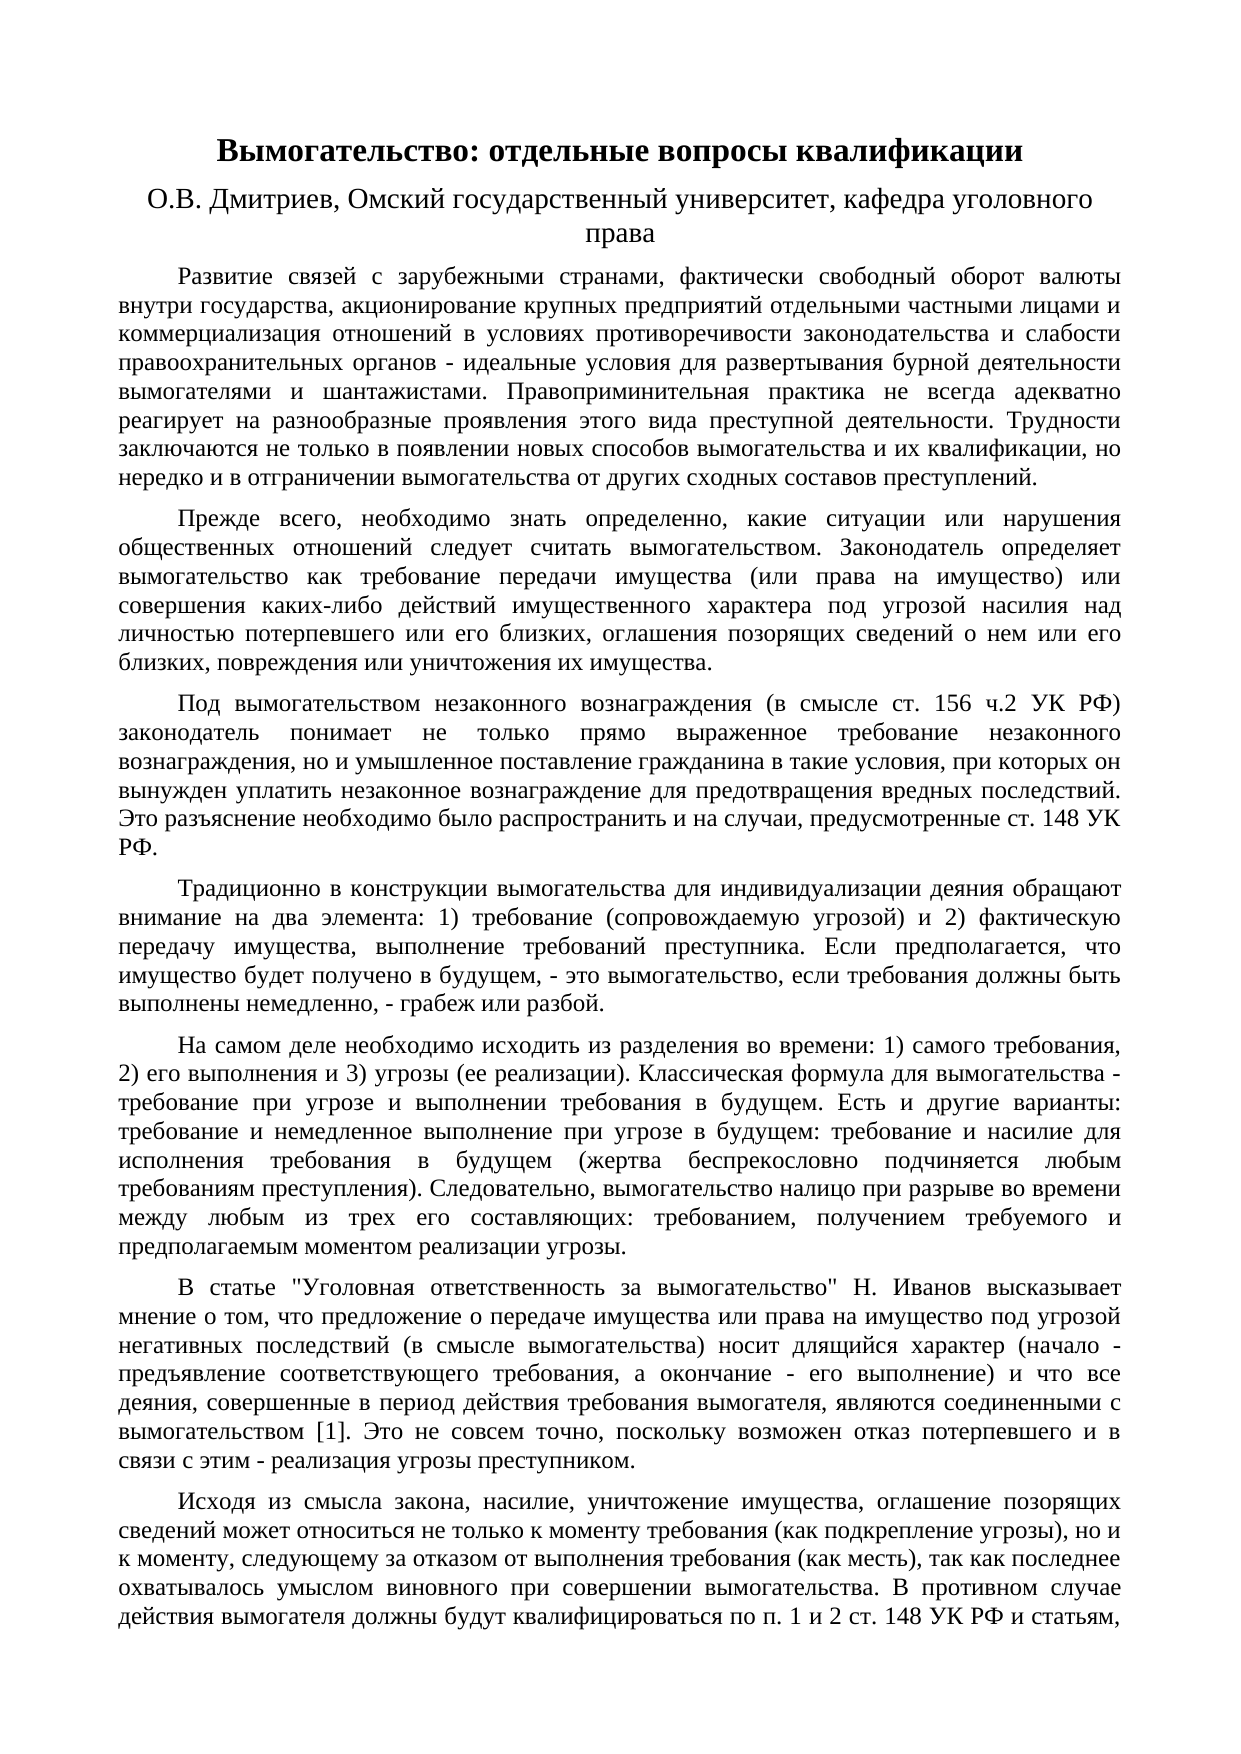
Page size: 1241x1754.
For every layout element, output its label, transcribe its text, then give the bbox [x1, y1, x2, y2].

text Прежде всего, необходимо знать определенно, какие ситуации или нарушения общественных отношений следует считать вымогательством. Законодатель определяет вымогательство как требование передачи имущества (или права на имущество) или совершения каких-либо действий имущественного характера под угрозой насилия над личностью потерпевшего или его близких, оглашения позорящих сведений о нем или его близких, повреждения или уничтожения их имущества. [118, 503, 1122, 676]
text О.В. Дмитриев, Омский государственный университет, кафедра уголовного права [118, 181, 1122, 248]
text Вымогательство: отдельные вопросы квалификации [118, 131, 1122, 169]
text На самом деле необходимо исходить из разделения во времени: 1) самого требования, 2) его выполнения и 3) угрозы (ее реализации). Классическая формула для вымогательства - требование при угрозе и выполнении требования в будущем. Есть и другие варианты: требование и немедленное выполнение при угрозе в будущем: требование и насилие для исполнения требования в будущем (жертва беспрекословно подчиняется любым требованиям преступления). Следовательно, вымогательство налицо при разрыве во времени между любым из трех его составляющих: требованием, получением требуемого и предполагаемым моментом реализации угрозы. [118, 1030, 1122, 1260]
text Под вымогательством незаконного вознаграждения (в смысле ст. 156 ч.2 УК РФ) законодатель понимает не только прямо выраженное требование незаконного вознаграждения, но и умышленное поставление гражданина в такие условия, при которых он вынужден уплатить незаконное вознаграждение для предотвращения вредных последствий. Это разъяснение необходимо было распространить и на случаи, предусмотренные ст. 148 УК РФ. [118, 688, 1122, 861]
text В статье "Уголовная ответственность за вымогательство" Н. Иванов высказывает мнение о том, что предложение о передаче имущества или права на имущество под угрозой негативных последствий (в смысле вымогательства) носит длящийся характер (начало - предъявление соответствующего требования, а окончание - его выполнение) и что все деяния, совершенные в период действия требования вымогателя, являются соединенными с вымогательством [1]. Это не совсем точно, поскольку возможен отказ потерпевшего и в связи с этим - реализация угрозы преступником. [118, 1272, 1122, 1473]
text Развитие связей с зарубежными странами, фактически свободный оборот валюты внутри государства, акционирование крупных предприятий отдельными частными лицами и коммерциализация отношений в условиях противоречивости законодательства и слабости правоохранительных органов - идеальные условия для развертывания бурной деятельности вымогателями и шантажистами. Правоприминительная практика не всегда адекватно реагирует на разнообразные проявления этого вида преступной деятельности. Трудности заключаются не только в появлении новых способов вымогательства и их квалификации, но нередко и в отграничении вымогательства от других сходных составов преступлений. [118, 261, 1122, 491]
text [118, 1486, 1122, 1630]
text Традиционно в конструкции вымогательства для индивидуализации деяния обращают внимание на два элемента: 1) требование (сопровождаемую угрозой) и 2) фактическую передачу имущества, выполнение требований преступника. Если предполагается, что имущество будет получено в будущем, - это вымогательство, если требования должны быть выполнены немедленно, - грабеж или разбой. [118, 873, 1122, 1017]
